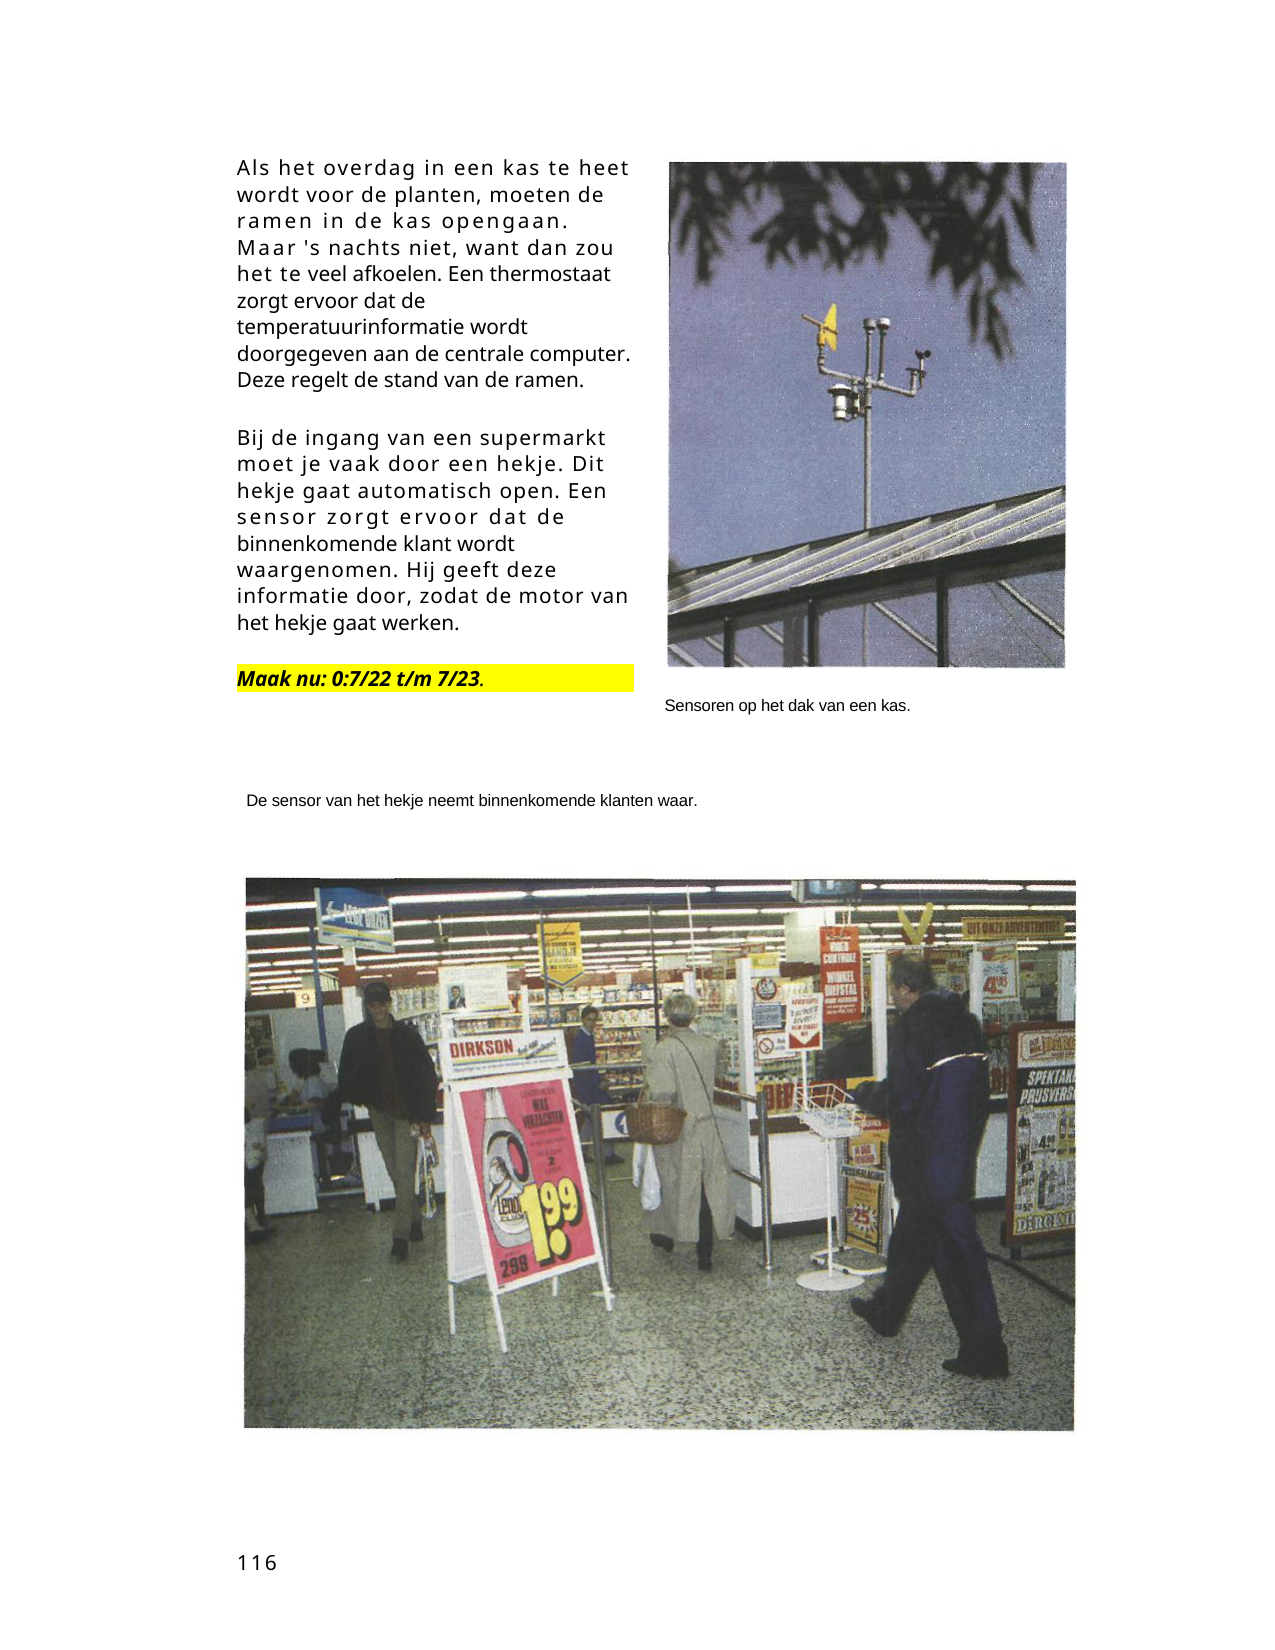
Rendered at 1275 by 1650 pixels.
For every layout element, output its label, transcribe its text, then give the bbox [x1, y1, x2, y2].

picture [664, 148, 1068, 668]
picture [236, 867, 1090, 1433]
text Bij de ingang van een supermarkt moet je vaak door een hekje. Dit hekje gaat automatisch open. Een sensor zorgt ervoor dat de binnenkomende klant wordt waargenomen. Hij geeft deze informatie door, zodat de motor van het hekje gaat werken. [237, 424, 634, 636]
text De sensor van het hekje neemt binnenkomende klanten waar. [237, 791, 926, 810]
text Sensoren op het dak van een kas. [664, 668, 926, 714]
text Als het overdag in een kas te heet wordt voor de planten, moeten de ramen in de kas opengaan. Maar 's nachts niet, want dan zou het te veel afkoelen. Een thermostaat zorgt ervoor dat de temperatuurinformatie wordt doorgegeven aan de centrale computer. Deze regelt de stand van de ramen. [237, 154, 634, 393]
text Maak nu: 0:7/22 t/m 7/23. [237, 664, 634, 692]
